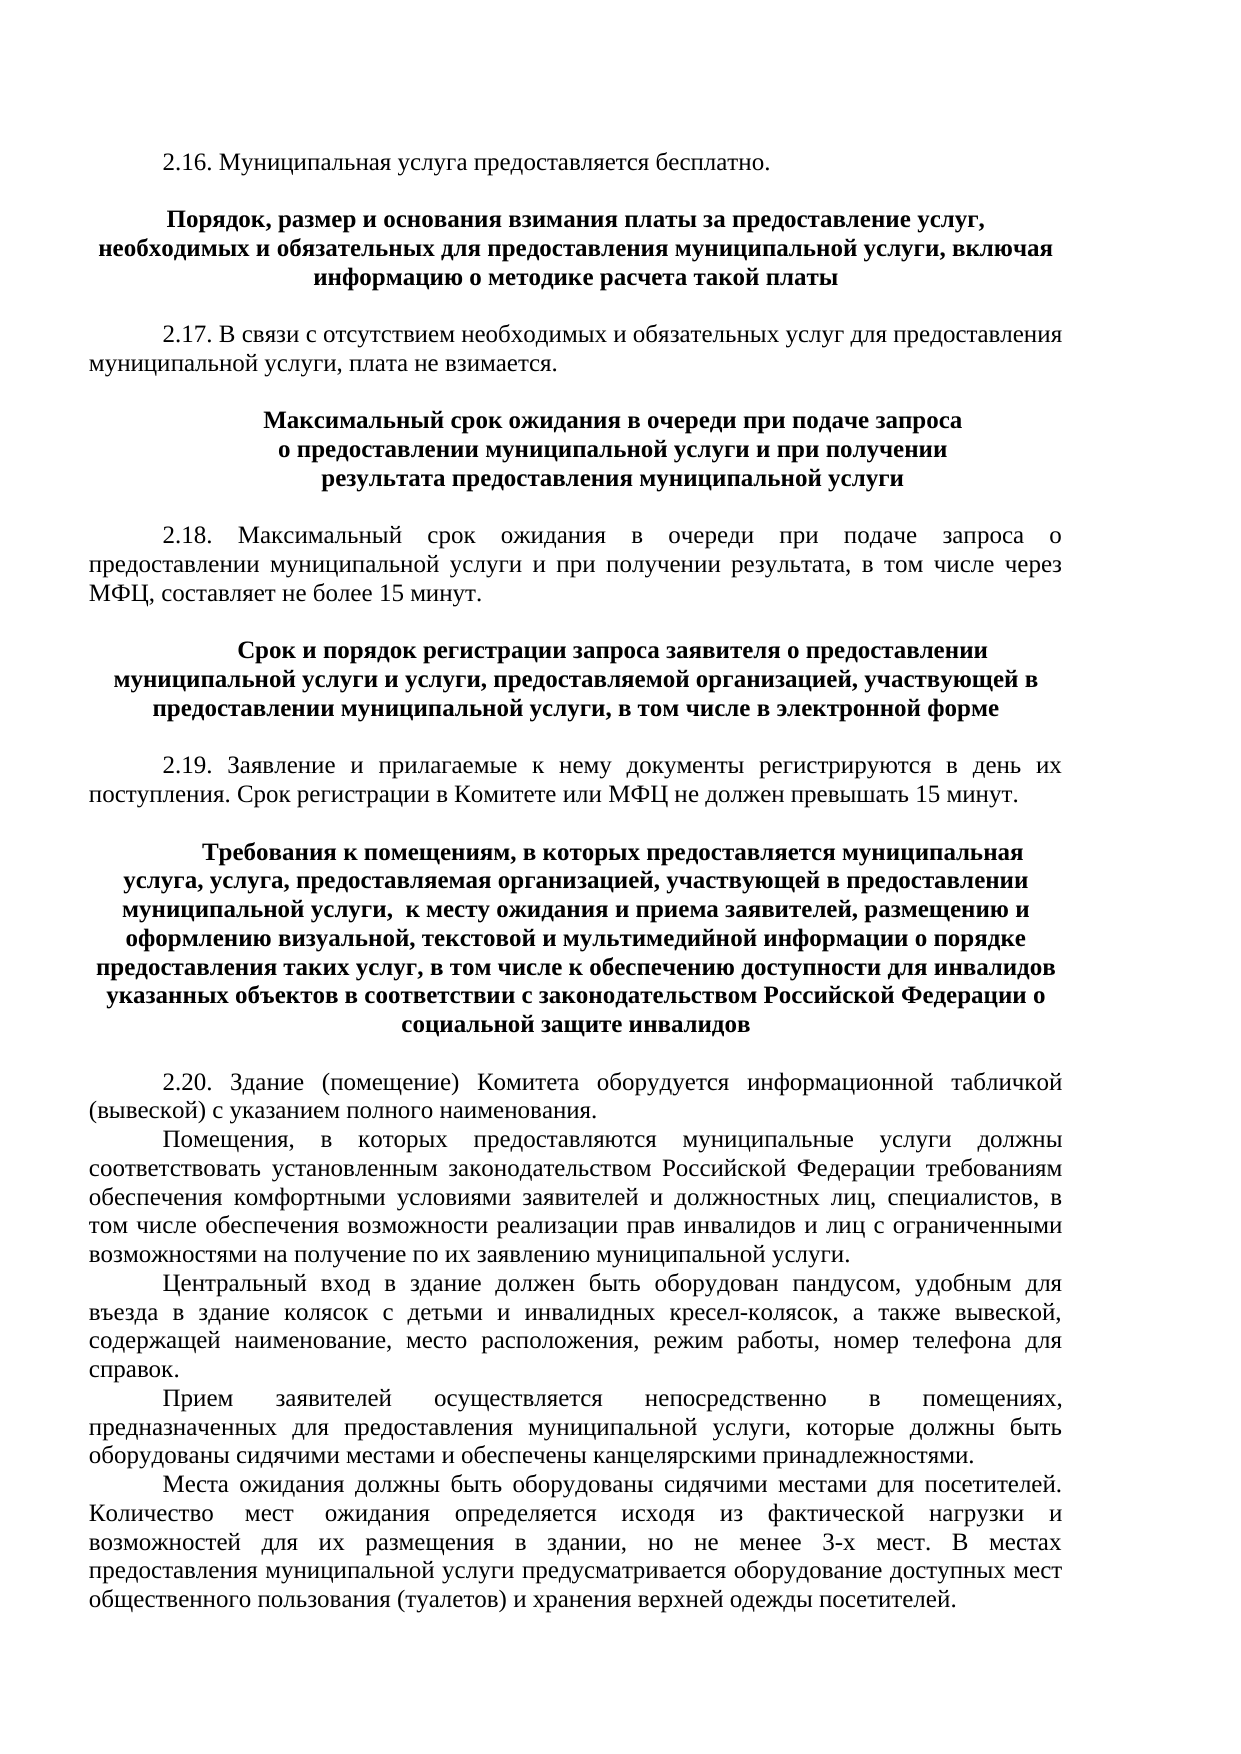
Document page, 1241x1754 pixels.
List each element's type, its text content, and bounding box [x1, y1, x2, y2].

text Требования к помещениям, в которых предоставляется муниципальная услуга, услуга, предоставляемая организацией, участвующей в предоставлении муниципальной услуги, к месту ожидания и приема заявителей, размещению и оформлению визуальной, текстовой и мультимедийной информации о порядке предоставления таких услуг, в том числе к обеспечению доступности для инвалидов указанных объектов в соответствии с законодательством Российской Федерации о социальной защите инвалидов [89, 837, 1063, 1038]
text Порядок, размер и основания взимания платы за предоставление услуг, необходимых и обязательных для предоставления муниципальной услуги, включая информацию о методике расчета такой платы [89, 204, 1063, 291]
text Срок и порядок регистрации запроса заявителя о предоставлении муниципальной услуги и услуги, предоставляемой организацией, участвующей в предоставлении муниципальной услуги, в том числе в электронной форме [89, 636, 1063, 722]
text 2.20. Здание (помещение) Комитета оборудуется информационной табличкой (вывеской) с указанием полного наименования. [89, 1067, 1063, 1124]
text 2.17. В связи с отсутствием необходимых и обязательных услуг для предоставления муниципальной услуги, плата не взимается. [89, 319, 1063, 377]
text Центральный вход в здание должен быть оборудован пандусом, удобным для въезда в здание колясок с детьми и инвалидных кресел-колясок, а также вывеской, содержащей наименование, место расположения, режим работы, номер телефона для справок. [89, 1268, 1063, 1383]
text 2.16. Муниципальная услуга предоставляется бесплатно. [89, 147, 1063, 176]
text 2.19. Заявление и прилагаемые к нему документы регистрируются в день их поступления. Срок регистрации в Комитете или МФЦ не должен превышать 15 минут. [89, 751, 1063, 808]
text результата предоставления муниципальной услуги [89, 463, 1063, 492]
text Места ожидания должны быть оборудованы сидячими местами для посетителей. Количество мест ожидания определяется исходя из фактической нагрузки и возможностей для их размещения в здании, но не менее 3-х мест. В местах предоставления муниципальной услуги предусматривается оборудование доступных мест общественного пользования (туалетов) и хранения верхней одежды посетителей. [89, 1469, 1063, 1613]
text Помещения, в которых предоставляются муниципальные услуги должны соответствовать установленным законодательством Российской Федерации требованиям обеспечения комфортными условиями заявителей и должностных лиц, специалистов, в том числе обеспечения возможности реализации прав инвалидов и лиц с ограниченными возможностями на получение по их заявлению муниципальной услуги. [89, 1124, 1063, 1268]
text Прием заявителей осуществляется непосредственно в помещениях, предназначенных для предоставления муниципальной услуги, которые должны быть оборудованы сидячими местами и обеспечены канцелярскими принадлежностями. [89, 1383, 1063, 1469]
text Максимальный срок ожидания в очереди при подаче запроса [89, 406, 1063, 434]
text о предоставлении муниципальной услуги и при получении [89, 434, 1063, 463]
text 2.18. Максимальный срок ожидания в очереди при подаче запроса о предоставлении муниципальной услуги и при получении результата, в том числе через МФЦ, составляет не более 15 минут. [89, 521, 1063, 607]
